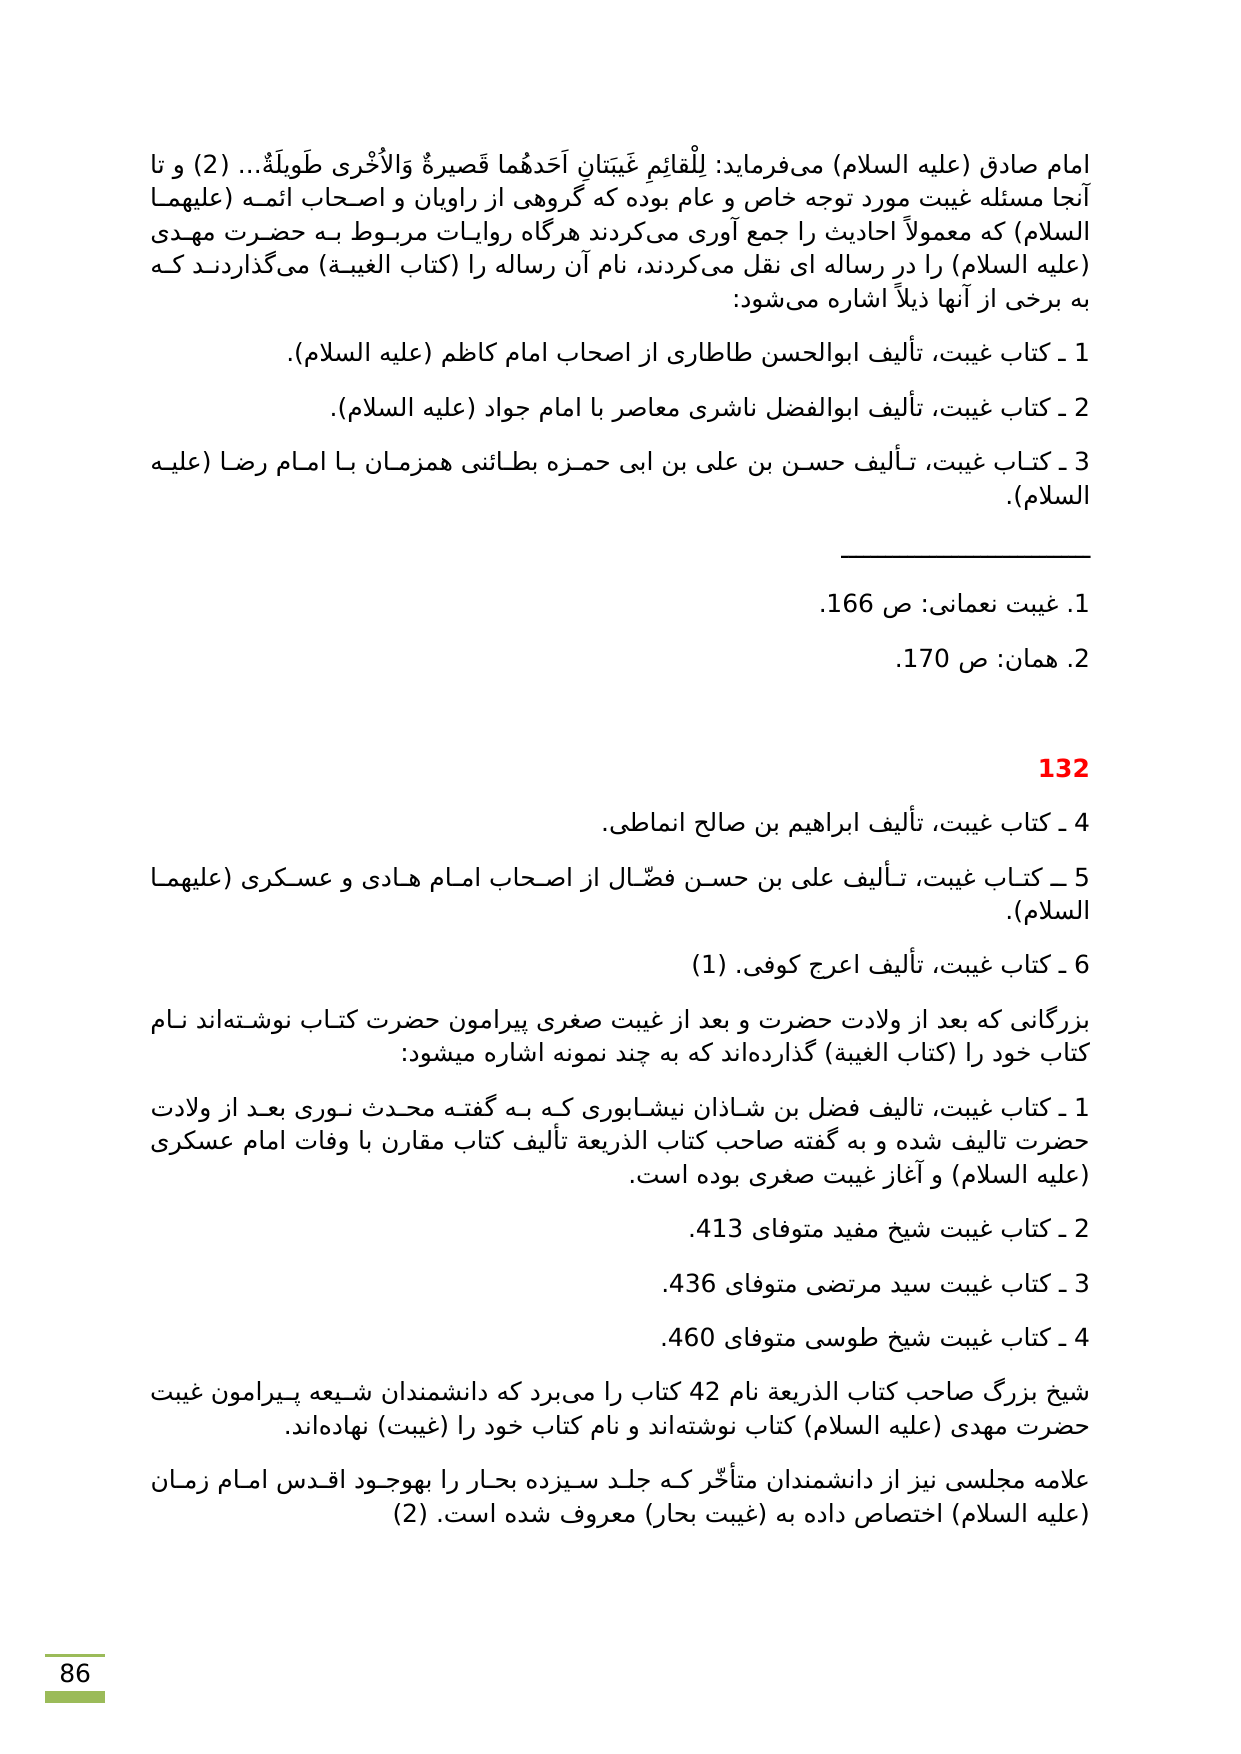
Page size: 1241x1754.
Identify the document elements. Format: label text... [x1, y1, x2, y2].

text 132 [150, 754, 1090, 783]
text 4 ـ کتاب غیبت شیخ طوسی متوفای 460. [150, 1323, 1090, 1352]
text 2. همان: ص 170. [150, 644, 1090, 673]
text 1. غیبت نعمانی: ص 166. [150, 589, 1090, 619]
text 2 ـ کتاب غیبت شیخ مفید متوفای 413. [150, 1214, 1090, 1244]
text ــــــــــــــــــــــــــــــــــ [150, 535, 1090, 564]
text 2 ـ کتاب غیبت، تألیف ابوالفضل ناشری معاصر با امام جواد (علیه السلام). [150, 393, 1090, 422]
text شیخ بزرگ صاحب کتاب الذریعة نام 42 کتاب را می‌برد که دانشمندان شیعه پیرامون غیبت حضرت مهدی (علیه السلام) کتاب نوشته‌اند و نام کتاب خود را (غیبت) نهاده‌اند. [150, 1378, 1090, 1440]
text 4 ـ کتاب غیبت، تألیف ابراهیم بن صالح انماطی. [150, 808, 1090, 838]
text 6 ـ کتاب غیبت، تألیف اعرج کوفی. (1) [150, 951, 1090, 980]
text 5 ـ کتاب غیبت، تألیف علی بن حسن فضّال از اصحاب امام هادی و عسکری (علیهما السلام). [150, 863, 1090, 926]
text 1 ـ کتاب غیبت، تالیف فضل بن شاذان نیشابوری که به گفته محدث نوری بعد از ولادت حضرت تالیف شده و به گفته صاحب کتاب الذریعة تألیف کتاب مقارن با وفات امام عسکری (علیه السلام) و آغاز غیبت صغری بوده است. [150, 1093, 1090, 1189]
text 3 ـ کتاب غیبت، تألیف حسن بن علی بن ابی حمزه بطائنی همزمان با امام رضا (علیه السلام). [150, 447, 1090, 510]
text 1 ـ کتاب غیبت، تألیف ابوالحسن طاطاری از اصحاب امام کاظم (علیه السلام). [150, 338, 1090, 368]
text 3 ـ کتاب غیبت سید مرتضی متوفای 436. [150, 1269, 1090, 1298]
text بزرگانی که بعد از ولادت حضرت و بعد از غیبت صغری پیرامون حضرت کتاب نوشته‌اند نام کتاب خود را (کتاب الغیبة) گذارده‌اند که به چند نمونه اشاره میشود: [150, 1005, 1090, 1068]
text علامه مجلسی نیز از دانشمندان متأخّر که جلد سیزده بحار را بهوجود اقدس امام زمان (علیه السلام) اختصاص داده به (غیبت بحار) معروف شده است. (2) [150, 1466, 1090, 1528]
text امام صادق (علیه السلام) می‌فرماید: لِلْقائِمِ غَیبَتانِ اَحَدهُما قَصیرةٌ وَالاُخْری طَویلَةٌ... (2) و تا آنجا مسئله غیبت مورد توجه خاص و عام بوده که گروهی از راویان و اصحاب ائمه (علیهما السلام) که معمولاً احادیث را جمع آوری می‌کردند هرگاه روایات مربوط به حضرت مهدی (علیه السلام) را در رساله ای نقل می‌کردند، نام آن رساله را (کتاب الغیبة) می‌گذاردند که به برخی از آنها ذیلاً اشاره می‌شود: [150, 150, 1090, 313]
